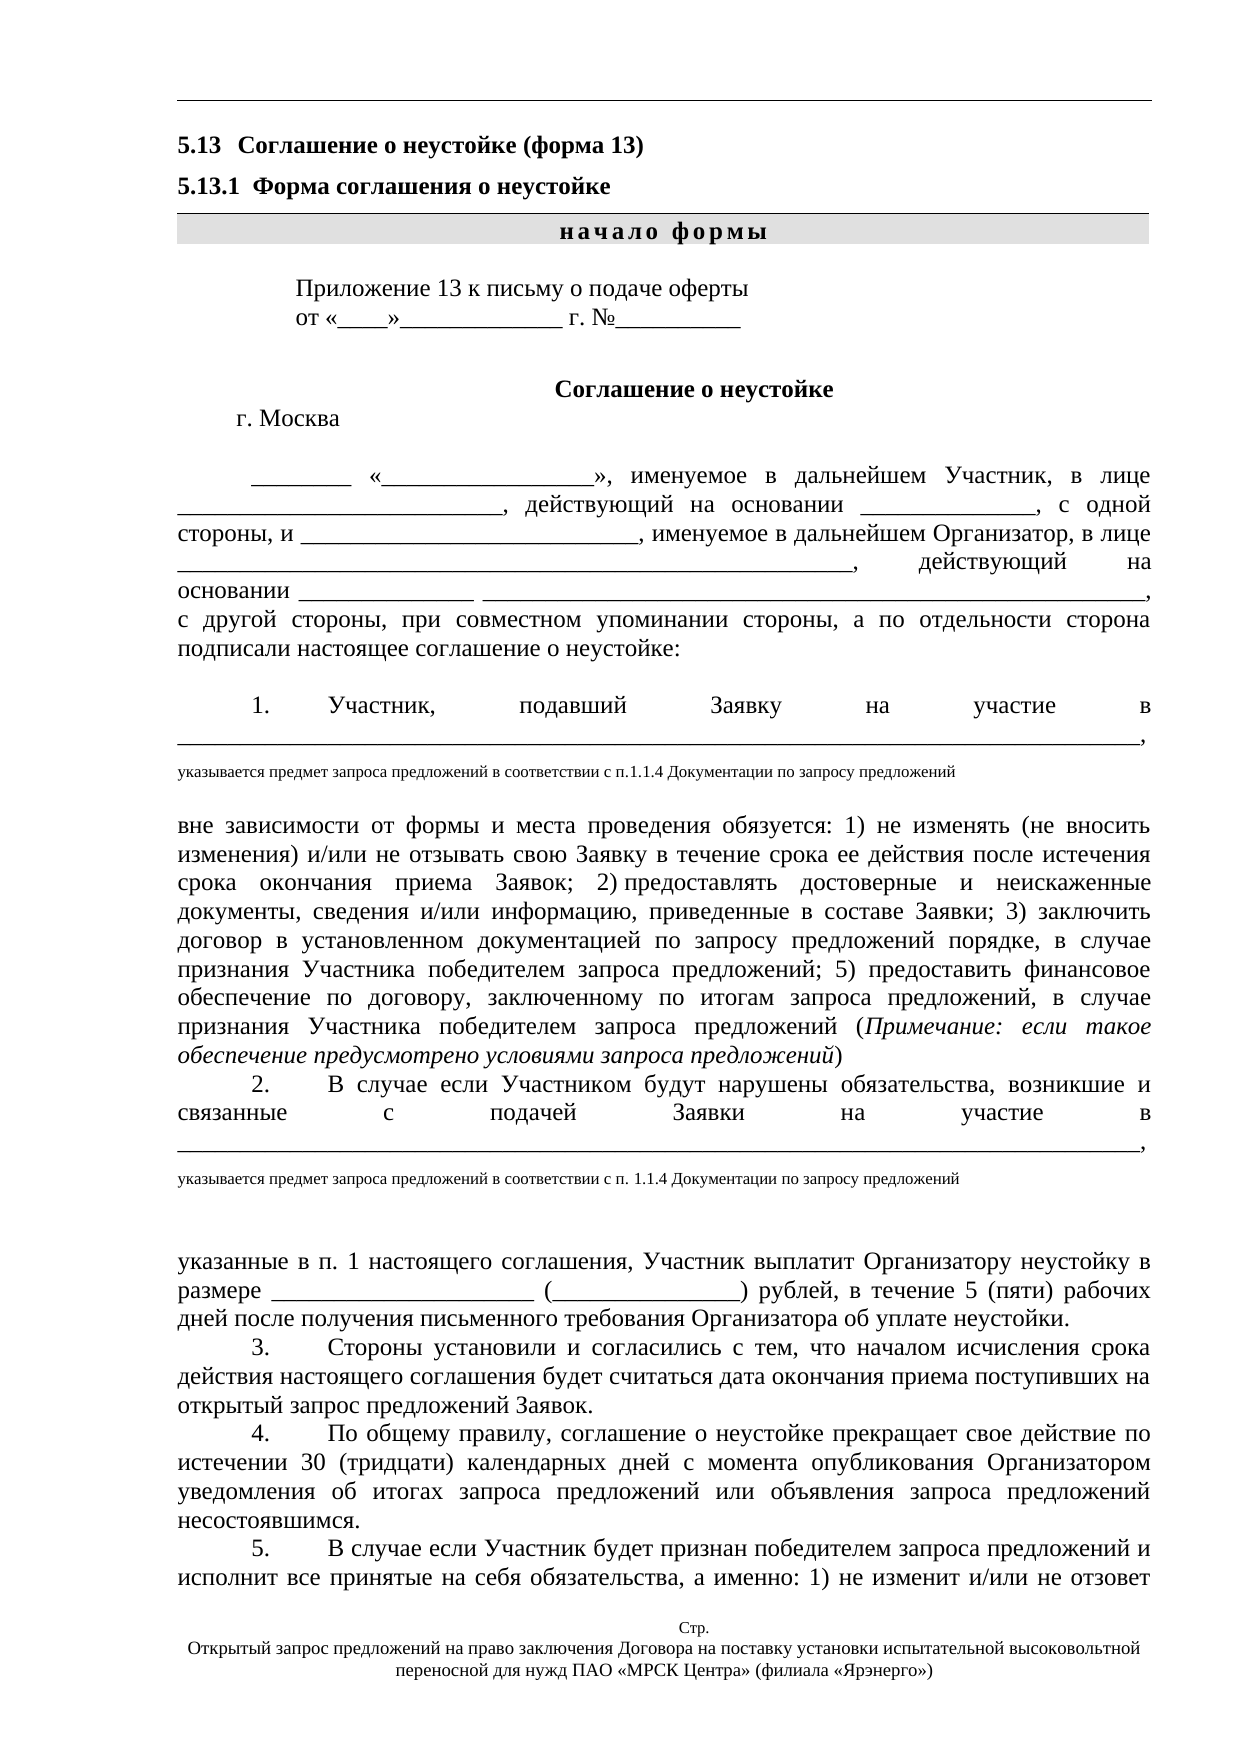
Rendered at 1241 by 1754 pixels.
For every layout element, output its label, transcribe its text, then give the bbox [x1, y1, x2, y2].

text Соглашение о неустойке [177, 374, 1152, 403]
list По общему правилу, соглашение о неустойке прекращает свое действие по истечении 30 (тридцати) календарных дней с момента опубликования Организатором уведомления об итогах запроса предложений или объявления запроса предложений несостоявшимся. [177, 1418, 1152, 1533]
text начало формы [177, 214, 1149, 244]
subtitle Соглашение о неустойке (форма 13) [177, 130, 1152, 159]
subtitle Форма соглашения о неустойке [177, 171, 1152, 200]
list Участник, подавший Заявку на участие в _____________________________________________________________________________, [177, 690, 1152, 748]
text вне зависимости от формы и места проведения обязуется: 1) не изменять (не вносить изменения) и/или не отзывать свою Заявку в течение срока ее действия после истечения срока окончания приема Заявок; 2) предоставлять достоверные и неискаженные документы, сведения и/или информацию, приведенные в составе Заявки; 3) заключить договор в установленном документацией по запросу предложений порядке, в случае признания Участника победителем запроса предложений; 5) предоставить финансовое обеспечение по договору, заключенному по итогам запроса предложений, в случае признания Участника победителем запроса предложений (Примечание: если такое обеспечение предусмотрено условиями запроса предложений) [177, 810, 1152, 1069]
text Приложение 13 к письму о подаче оферты от «____»_____________ г. №__________ [295, 273, 1152, 331]
list Стороны установили и согласились с тем, что началом исчисления срока действия настоящего соглашения будет считаться дата окончания приема поступивших на открытый запрос предложений Заявок. [177, 1332, 1152, 1418]
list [177, 1533, 1152, 1591]
text указывается предмет запроса предложений в соответствии с п.1.1.4 Документации по запросу предложений [177, 748, 1152, 781]
text указанные в п. 1 настоящего соглашения, Участник выплатит Организатору неустойку в размере _____________________ (_______________) рублей, в течение 5 (пяти) рабочих дней после получения письменного требования Организатора об уплате неустойки. [177, 1246, 1152, 1332]
list В случае если Участником будут нарушены обязательства, возникшие и связанные с подачей Заявки на участие в _____________________________________________________________________________, [177, 1069, 1152, 1155]
text г. Москва [177, 403, 1152, 431]
text ________ «_________________», именуемое в дальнейшем Участник, в лице __________________________, действующий на основании ______________, с одной стороны, и ___________________________, именуемое в дальнейшем Организатор, в лице ______________________________________________________, действующий на основании ______________ _____________________________________________________, с другой стороны, при совместном упоминании стороны, а по отдельности сторона подписали настоящее соглашение о неустойке: [177, 460, 1152, 661]
text указывается предмет запроса предложений в соответствии с п. 1.1.4 Документации по запросу предложений [177, 1155, 1152, 1188]
